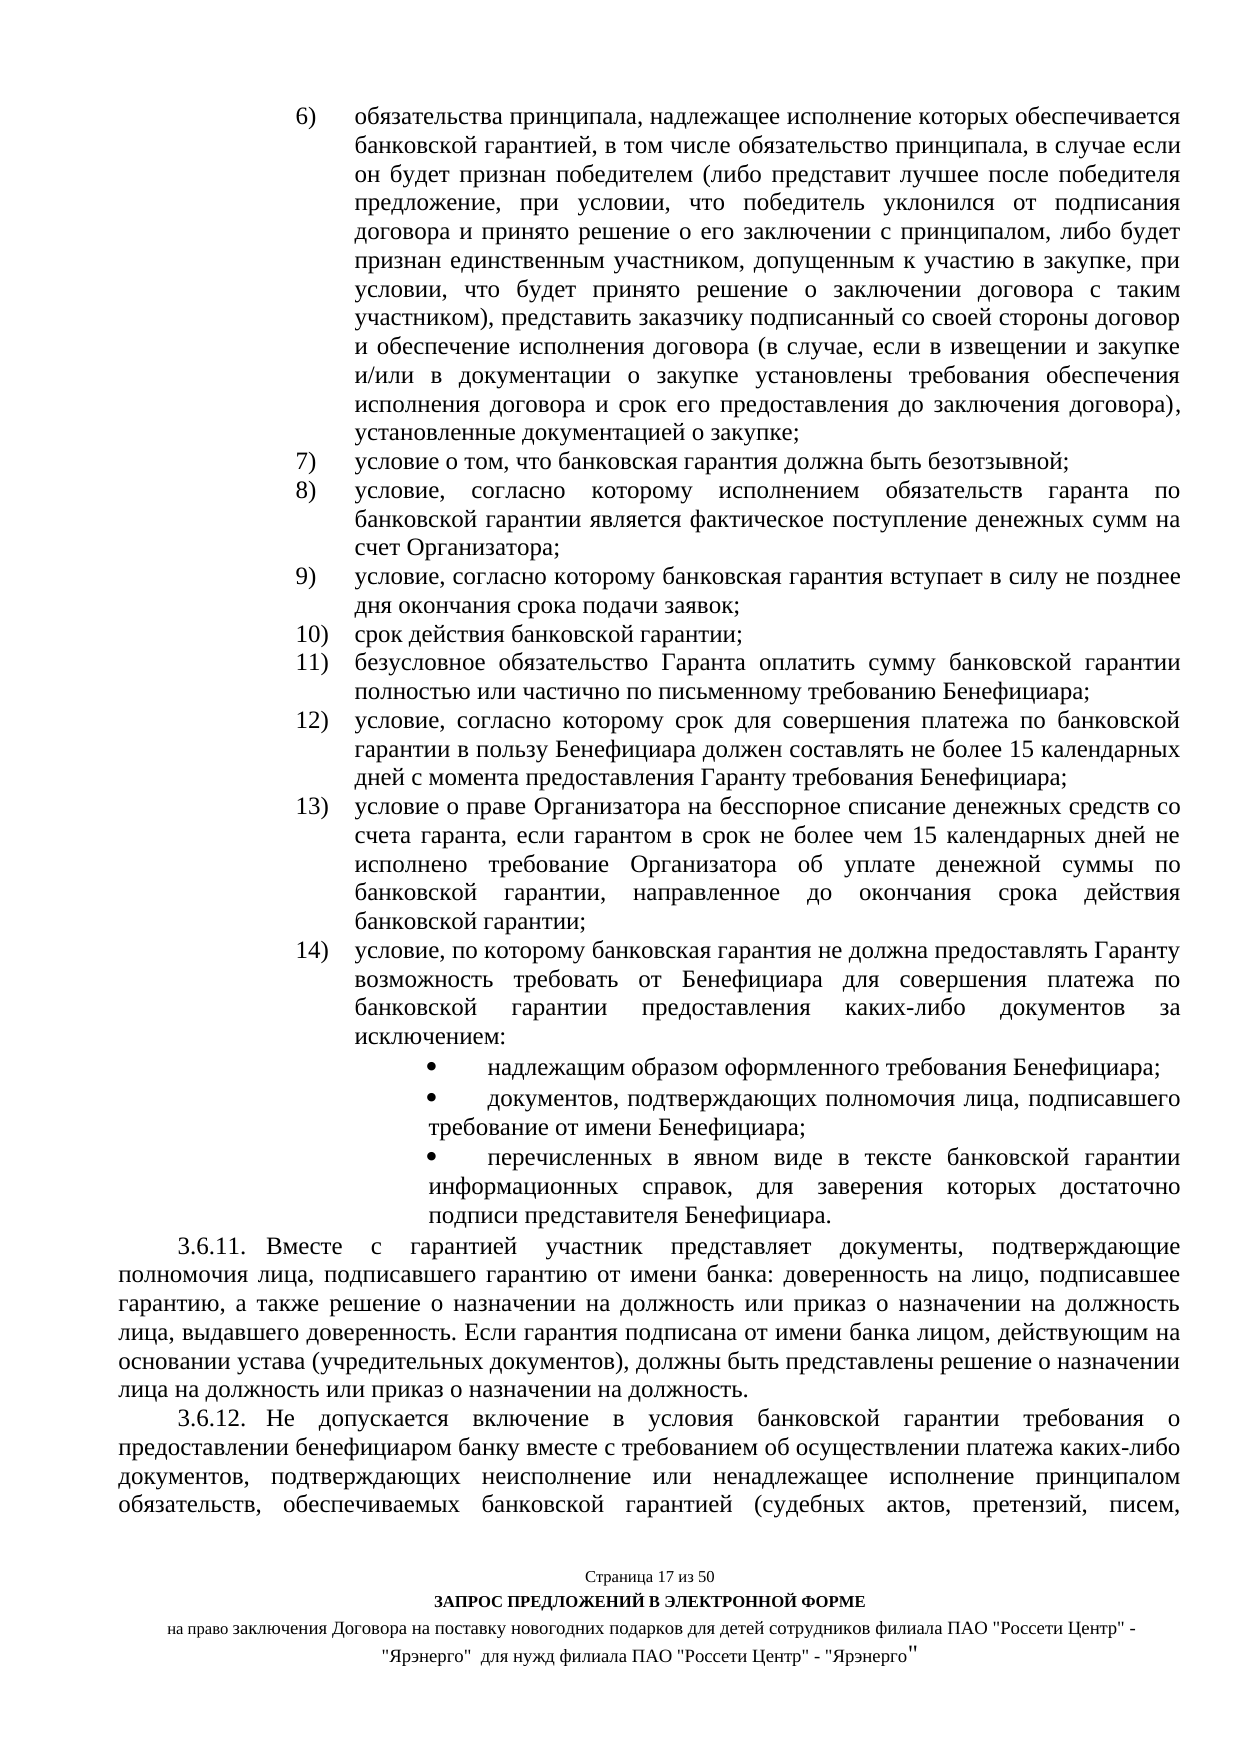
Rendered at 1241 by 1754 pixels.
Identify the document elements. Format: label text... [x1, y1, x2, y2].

list условие, согласно которому банковская гарантия вступает в силу не позднее дня окончания срока подачи заявок; [295, 561, 1181, 619]
list перечисленных в явном виде в тексте банковской гарантии информационных справок, для заверения которых достаточно подписи представителя Бенефициара. [427, 1142, 1181, 1229]
list безусловное обязательство Гаранта оплатить сумму банковской гарантии полностью или частично по письменному требованию Бенефициара; [295, 647, 1181, 705]
list условие, по которому банковская гарантия не должна предоставлять Гаранту возможность требовать от Бенефициара для совершения платежа по банковской гарантии предоставления каких-либо документов за исключением: [295, 935, 1181, 1050]
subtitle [118, 1403, 1181, 1518]
list условие о праве Организатора на бесспорное списание денежных средств со счета гаранта, если гарантом в срок не более чем 15 календарных дней не исполнено требование Организатора об уплате денежной суммы по банковской гарантии, направленное до окончания срока действия банковской гарантии; [295, 791, 1181, 935]
list документов, подтверждающих полномочия лица, подписавшего требование от имени Бенефициара; [427, 1083, 1181, 1140]
subtitle Вместе с гарантией участник представляет документы, подтверждающие полномочия лица, подписавшего гарантию от имени банка: доверенность на лицо, подписавшее гарантию, а также решение о назначении на должность или приказ о назначении на должность лица, выдавшего доверенность. Если гарантия подписана от имени банка лицом, действующим на основании устава (учредительных документов), должны быть представлены решение о назначении лица на должность или приказ о назначении на должность. [118, 1231, 1181, 1403]
list условие, согласно которому исполнением обязательств гаранта по банковской гарантии является фактическое поступление денежных сумм на счет Организатора; [295, 475, 1181, 561]
list условие о том, что банковская гарантия должна быть безотзывной; [295, 446, 1181, 475]
list обязательства принципала, надлежащее исполнение которых обеспечивается банковской гарантией, в том числе обязательство принципала, в случае если он будет признан победителем (либо представит лучшее после победителя предложение, при условии, что победитель уклонился от подписания договора и принято решение о его заключении с принципалом, либо будет признан единственным участником, допущенным к участию в закупке, при условии, что будет принято решение о заключении договора с таким участником), представить заказчику подписанный со своей стороны договор и обеспечение исполнения договора (в случае, если в извещении и закупке и/или в документации о закупке установлены требования обеспечения исполнения договора и срок его предоставления до заключения договора), установленные документацией о закупке; [295, 101, 1181, 446]
list срок действия банковской гарантии; [295, 619, 1181, 647]
list надлежащим образом оформленного требования Бенефициара; [427, 1052, 1181, 1081]
list условие, согласно которому срок для совершения платежа по банковской гарантии в пользу Бенефициара должен составлять не более 15 календарных дней с момента предоставления Гаранту требования Бенефициара; [295, 705, 1181, 791]
